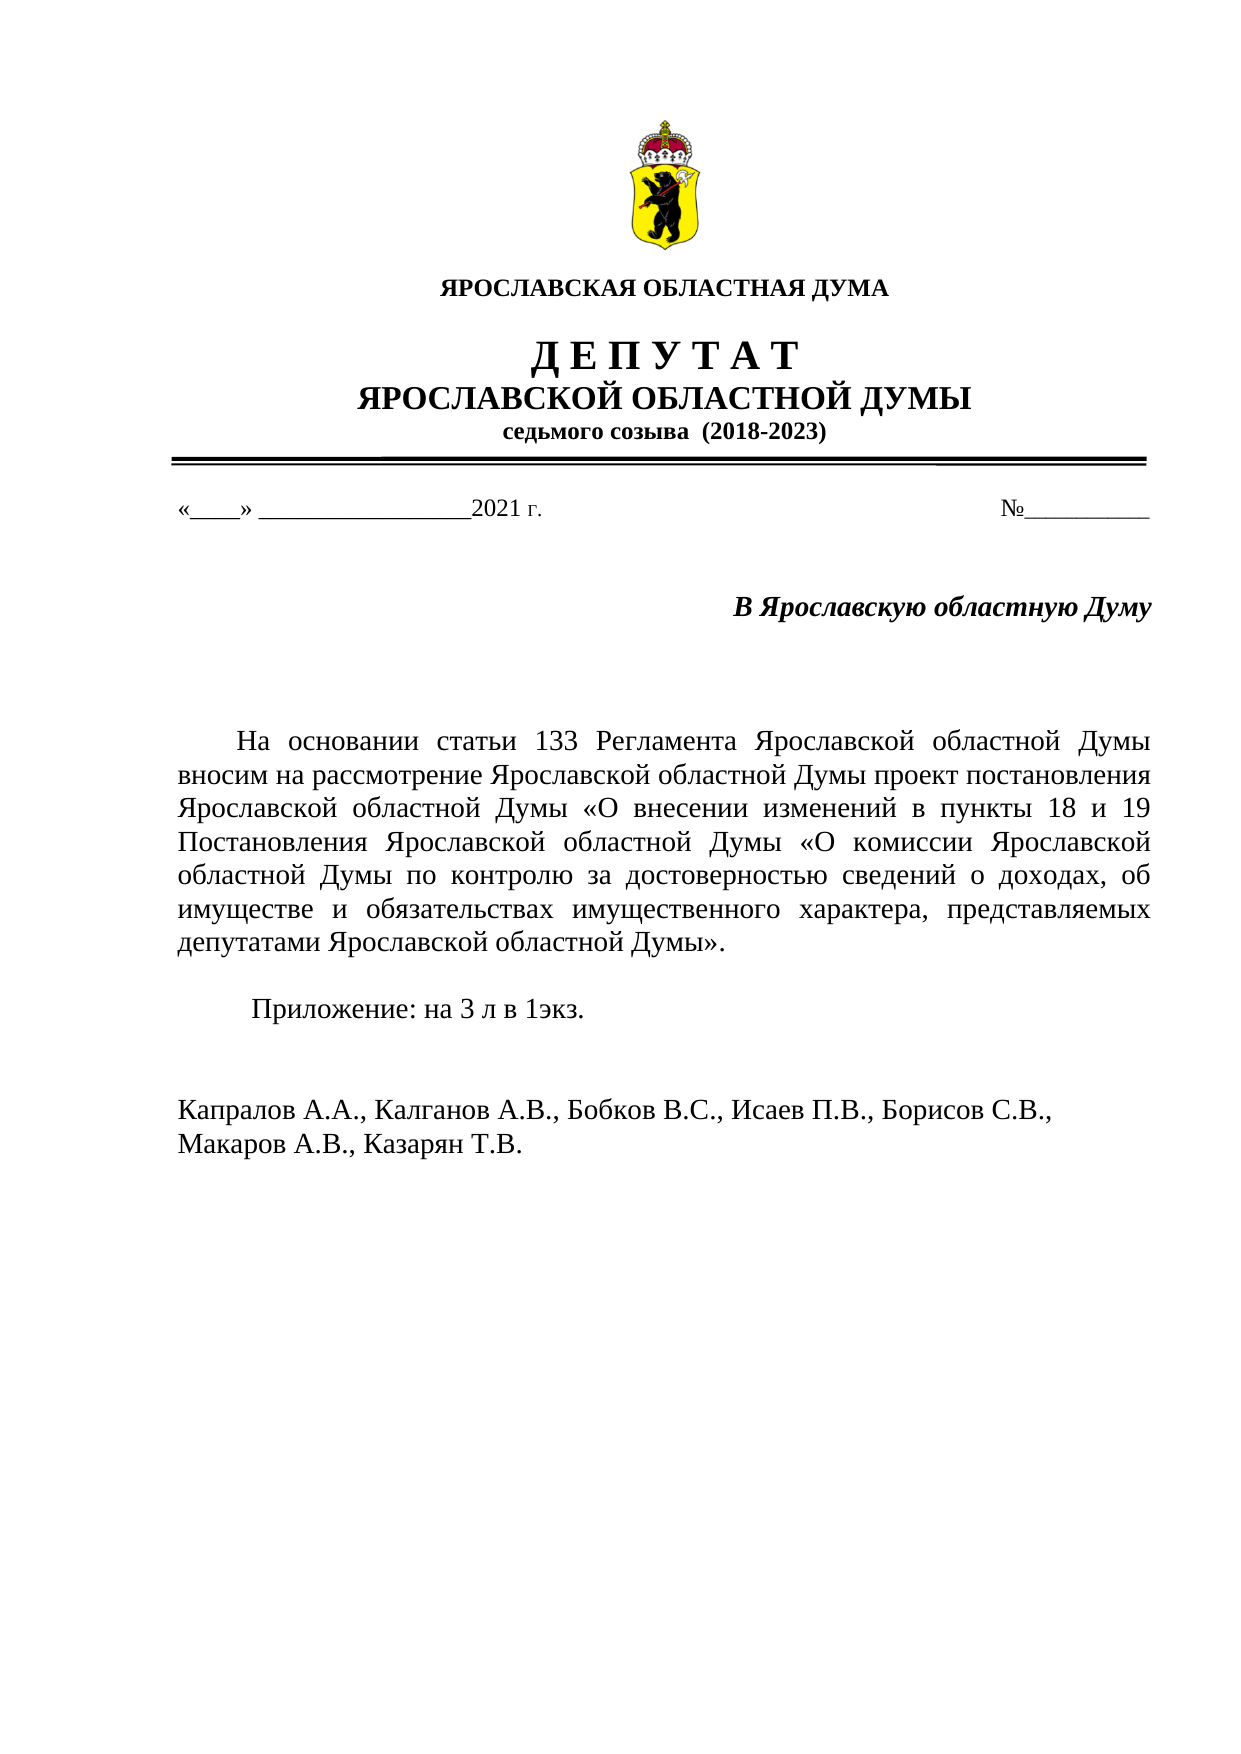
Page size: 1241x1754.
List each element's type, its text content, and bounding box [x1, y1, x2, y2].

text Приложение: на 3 л в 1экз. [177, 992, 1152, 1025]
text Д Е П У Т А Т [177, 330, 1152, 378]
text «____» _________________2021 Г. №____________ [177, 493, 1152, 522]
text ЯРОСЛАВСКОЙ ОБЛАСТНОЙ ДУМЫ [177, 378, 1152, 416]
text В Ярославскую областную Думу [177, 589, 1152, 623]
text Капралов А.А., Калганов А.В., Бобков В.С., Исаев П.В., Борисов С.В., Макаров А.В., Казарян Т.В. [177, 1092, 1152, 1159]
text На основании статьи 133 Регламента Ярославской областной Думы вносим на рассмотрение Ярославской областной Думы проект постановления Ярославской областной Думы «О внесении изменений в пункты 18 и 19 Постановления Ярославской областной Думы «О комиссии Ярославской областной Думы по контролю за достоверностью сведений о доходах, об имуществе и обязательствах имущественного характера, представляемых депутатами Ярославской областной Думы». [177, 723, 1152, 958]
picture [627, 118, 702, 254]
text седьмого созыва (2018-2023) [177, 416, 1152, 445]
text ЯРОСЛАВСКАЯ ОБЛАСТНАЯ ДУМА [177, 273, 1152, 301]
